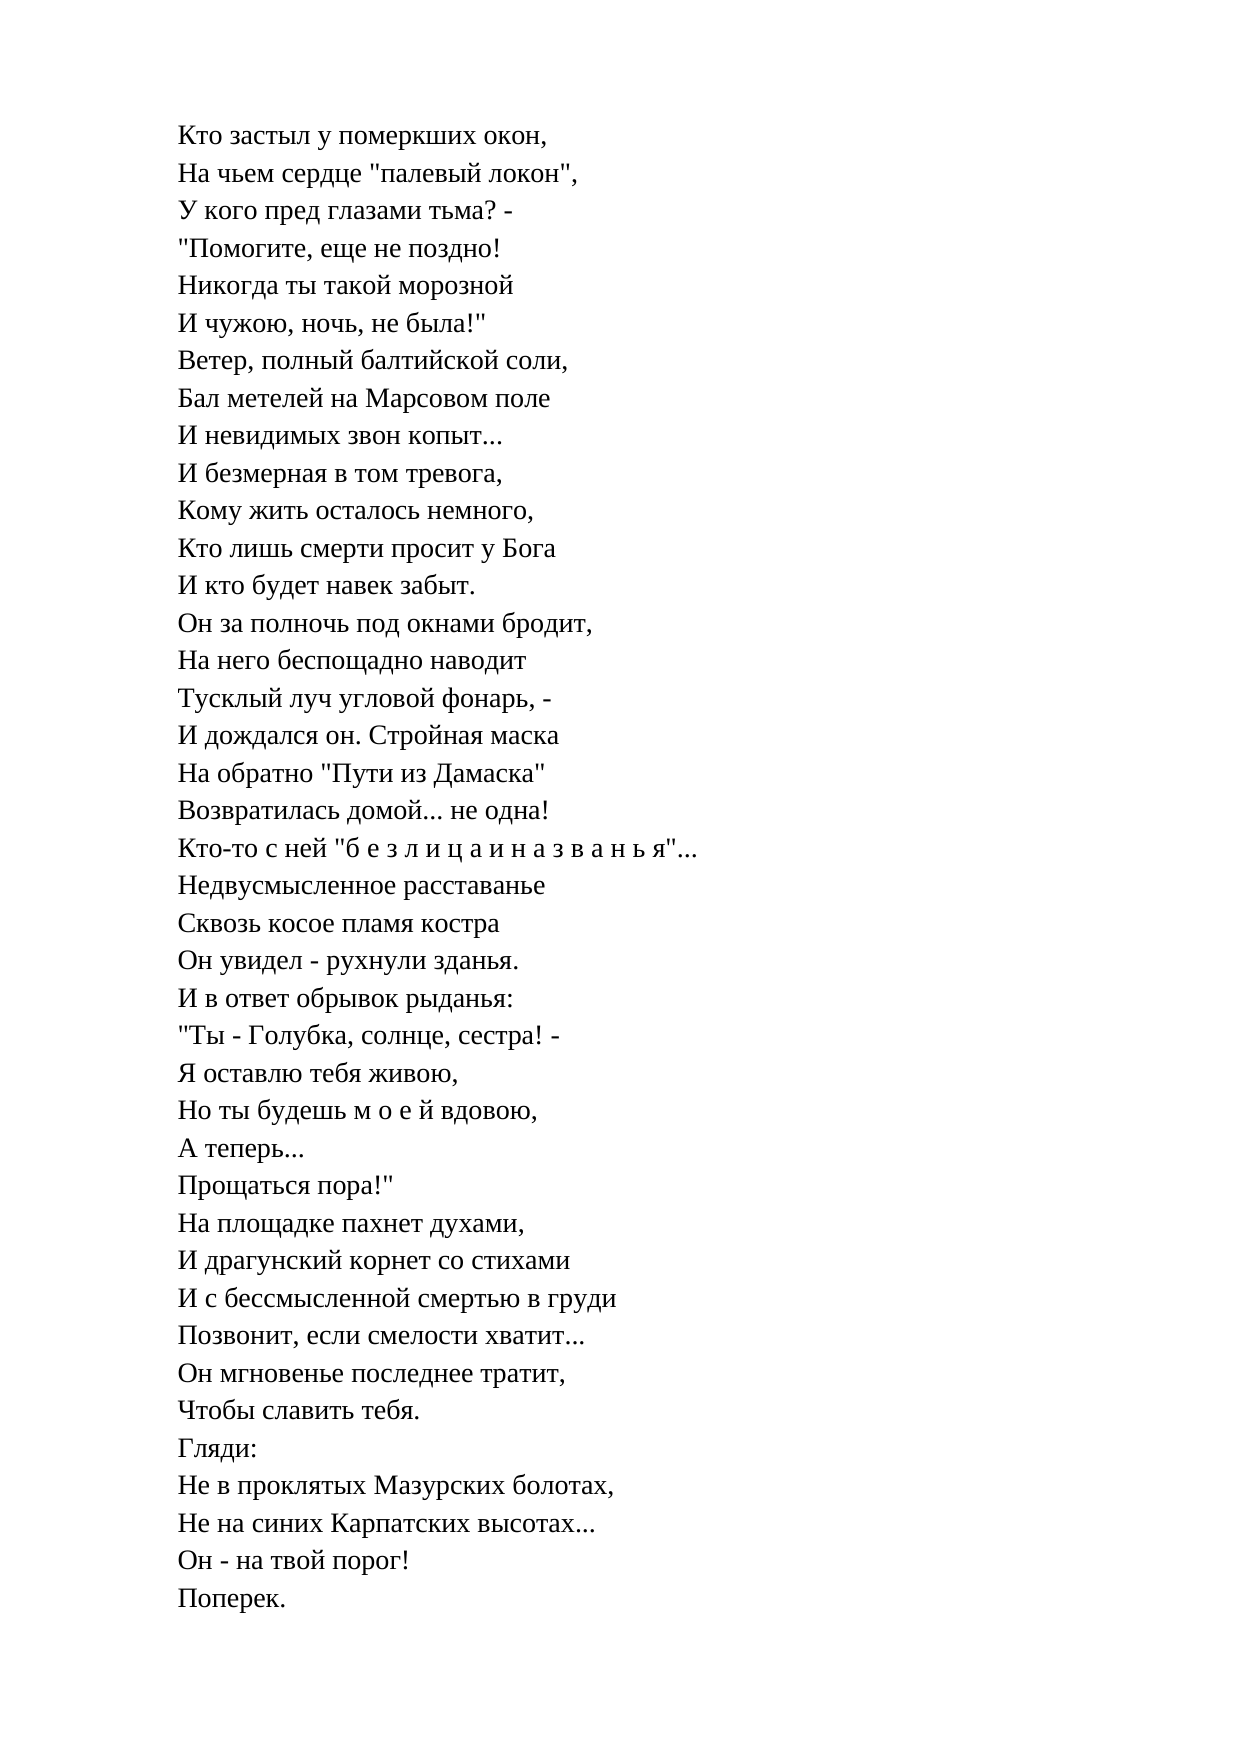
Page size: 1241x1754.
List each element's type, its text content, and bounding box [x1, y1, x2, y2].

text Гляди: [177, 1431, 1152, 1463]
text Чтобы славить тебя. [177, 1393, 1152, 1426]
text Сквозь косое пламя костра [177, 906, 1152, 938]
text И драгунский корнет со стихами [177, 1243, 1152, 1276]
text Не в проклятых Мазурских болотах, [177, 1468, 1152, 1501]
text Я оставлю тебя живою, [177, 1056, 1152, 1088]
text Позвонит, если смелости хватит... [177, 1318, 1152, 1351]
text И дождался он. Стройная маска [177, 718, 1152, 751]
text Кто лишь смерти просит у Бога [177, 531, 1152, 563]
text Он увидел - рухнули зданья. [177, 943, 1152, 976]
text Прощаться пора!" [177, 1168, 1152, 1201]
text На чьем сердце "палевый локон", [177, 156, 1152, 188]
text Поперек. [177, 1581, 1152, 1613]
text Он за полночь под окнами бродит, [177, 606, 1152, 638]
text Тусклый луч угловой фонарь, - [177, 681, 1152, 713]
text Кто-то с ней "б е з л и ц а и н а з в а н ь я"... [177, 831, 1152, 863]
text "Ты - Голубка, солнце, сестра! - [177, 1018, 1152, 1051]
text На площадке пахнет духами, [177, 1206, 1152, 1238]
text И невидимых звон копыт... [177, 418, 1152, 451]
text Но ты будешь м о е й вдовою, [177, 1093, 1152, 1126]
text И безмерная в том тревога, [177, 456, 1152, 488]
text И с бессмысленной смертью в груди [177, 1281, 1152, 1313]
text На него беспощадно наводит [177, 643, 1152, 676]
text Бал метелей на Марсовом поле [177, 381, 1152, 413]
text Кому жить осталось немного, [177, 493, 1152, 526]
text И в ответ обрывок рыданья: [177, 981, 1152, 1013]
text У кого пред глазами тьма? - [177, 193, 1152, 226]
text Недвусмысленное расставанье [177, 868, 1152, 901]
text Он мгновенье последнее тратит, [177, 1356, 1152, 1388]
text И кто будет навек забыт. [177, 568, 1152, 601]
text И чужою, ночь, не была!" [177, 306, 1152, 338]
text Никогда ты такой морозной [177, 268, 1152, 301]
text "Помогите, еще не поздно! [177, 231, 1152, 263]
text Возвратилась домой... не одна! [177, 793, 1152, 826]
text А теперь... [177, 1131, 1152, 1163]
text Ветер, полный балтийской соли, [177, 343, 1152, 376]
text Он - на твой порог! [177, 1543, 1152, 1576]
text Кто застыл у померкших окон, [177, 118, 1152, 151]
text На обратно "Пути из Дамаска" [177, 756, 1152, 788]
text Не на синих Карпатских высотах... [177, 1506, 1152, 1538]
